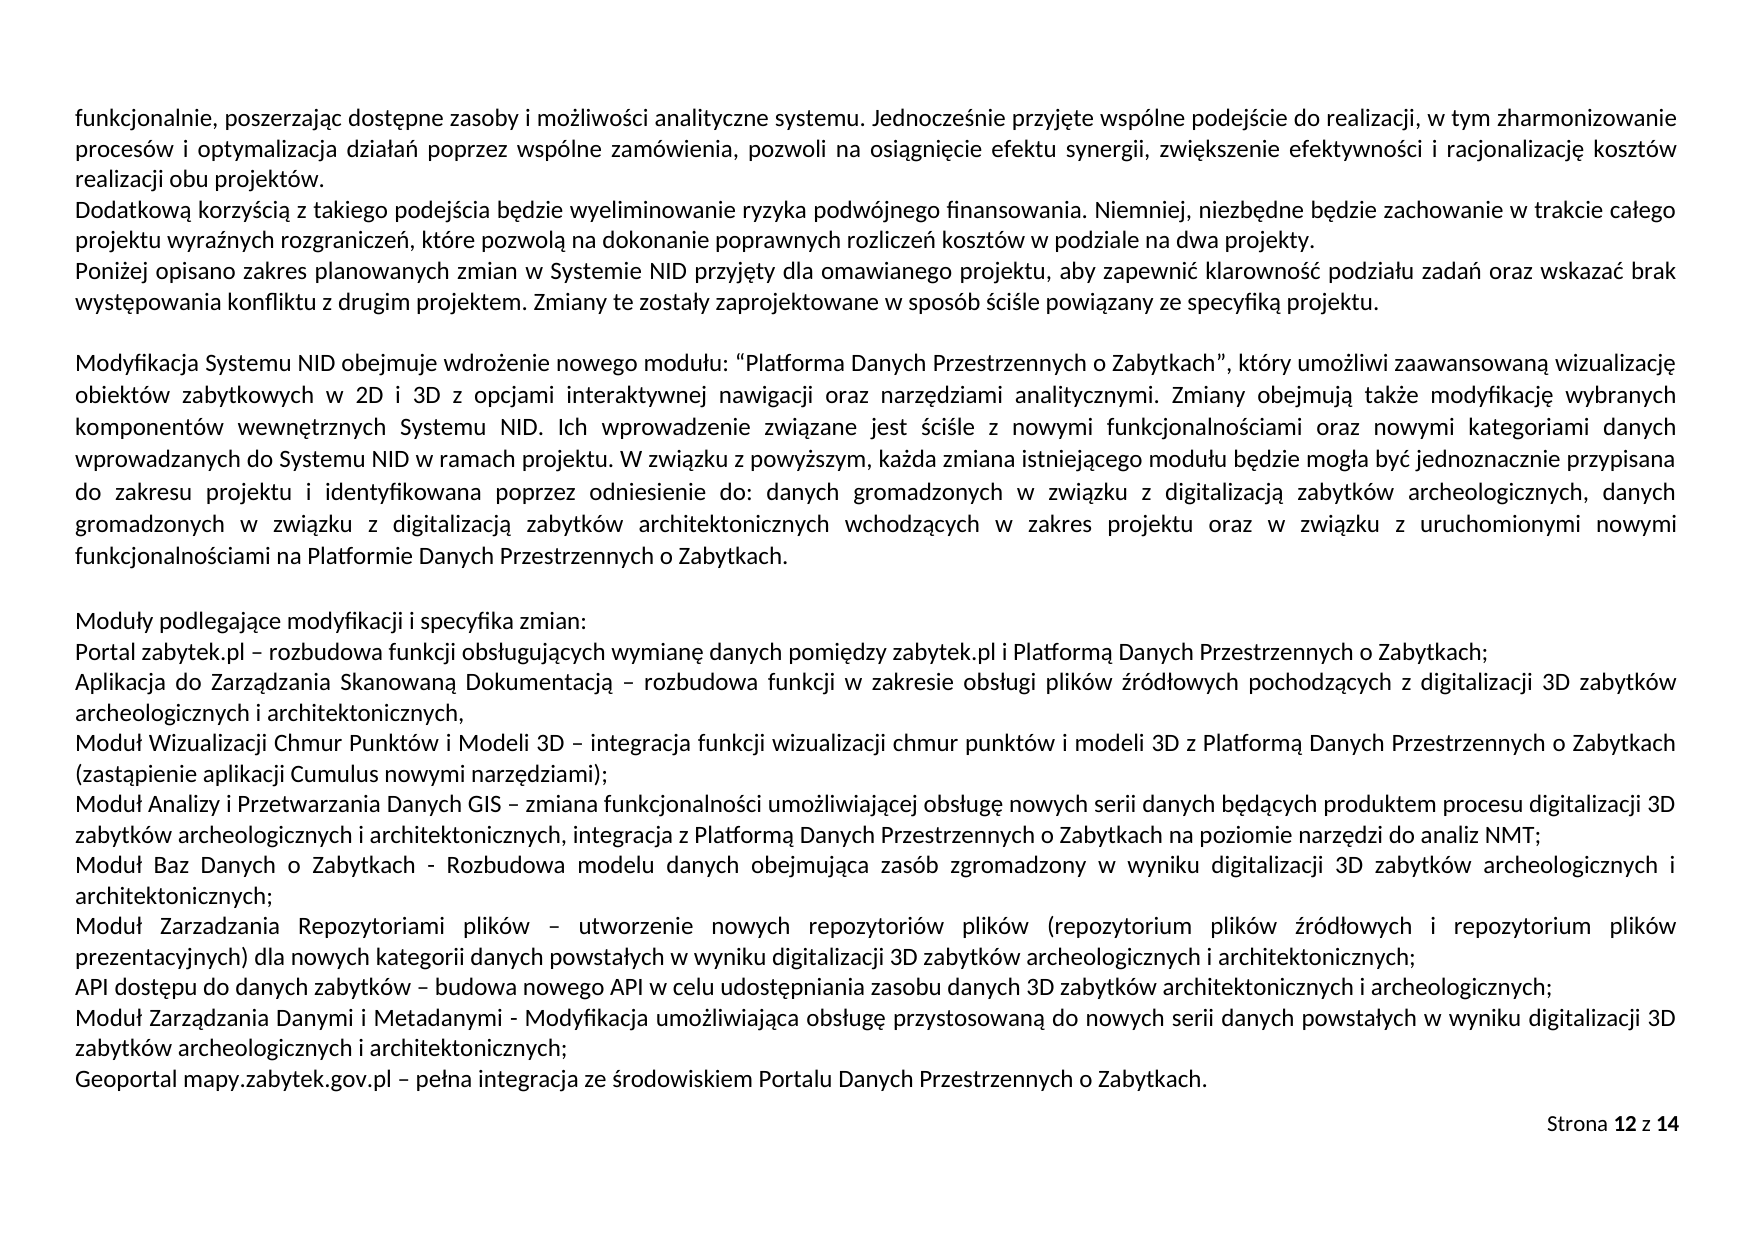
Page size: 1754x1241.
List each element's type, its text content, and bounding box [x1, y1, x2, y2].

text Moduł Zarzadzania Repozytoriami plików – utworzenie nowych repozytoriów plików (repozytorium plików źródłowych i repozytorium plików prezentacyjnych) dla nowych kategorii danych powstałych w wyniku digitalizacji 3D zabytków archeologicznych i architektonicznych; [75, 910, 1679, 971]
text Aplikacja do Zarządzania Skanowaną Dokumentacją – rozbudowa funkcji w zakresie obsługi plików źródłowych pochodzących z digitalizacji 3D zabytków archeologicznych i architektonicznych, [75, 666, 1679, 727]
text Moduł Wizualizacji Chmur Punktów i Modeli 3D – integracja funkcji wizualizacji chmur punktów i modeli 3D z Platformą Danych Przestrzennych o Zabytkach (zastąpienie aplikacji Cumulus nowymi narzędziami); [75, 727, 1679, 788]
text Moduł Zarządzania Danymi i Metadanymi - Modyfikacja umożliwiająca obsługę przystosowaną do nowych serii danych powstałych w wyniku digitalizacji 3D zabytków archeologicznych i architektonicznych; [75, 1002, 1679, 1063]
text Portal zabytek.pl – rozbudowa funkcji obsługujących wymianę danych pomiędzy zabytek.pl i Platformą Danych Przestrzennych o Zabytkach; [75, 636, 1679, 666]
text Moduł Baz Danych o Zabytkach - Rozbudowa modelu danych obejmująca zasób zgromadzony w wyniku digitalizacji 3D zabytków archeologicznych i architektonicznych; [75, 849, 1679, 910]
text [75, 103, 1679, 194]
text Moduł Analizy i Przetwarzania Danych GIS – zmiana funkcjonalności umożliwiającej obsługę nowych serii danych będących produktem procesu digitalizacji 3D zabytków archeologicznych i architektonicznych, integracja z Platformą Danych Przestrzennych o Zabytkach na poziomie narzędzi do analiz NMT; [75, 788, 1679, 849]
text Dodatkową korzyścią z takiego podejścia będzie wyeliminowanie ryzyka podwójnego finansowania. Niemniej, niezbędne będzie zachowanie w trakcie całego projektu wyraźnych rozgraniczeń, które pozwolą na dokonanie poprawnych rozliczeń kosztów w podziale na dwa projekty. [75, 194, 1679, 255]
text API dostępu do danych zabytków – budowa nowego API w celu udostępniania zasobu danych 3D zabytków architektonicznych i archeologicznych; [75, 971, 1679, 1002]
text Modyfikacja Systemu NID obejmuje wdrożenie nowego modułu: “Platforma Danych Przestrzennych o Zabytkach”, który umożliwi zaawansowaną wizualizację obiektów zabytkowych w 2D i 3D z opcjami interaktywnej nawigacji oraz narzędziami analitycznymi. Zmiany obejmują także modyfikację wybranych komponentów wewnętrznych Systemu NID. Ich wprowadzenie związane jest ściśle z nowymi funkcjonalnościami oraz nowymi kategoriami danych wprowadzanych do Systemu NID w ramach projektu. W związku z powyższym, każda zmiana istniejącego modułu będzie mogła być jednoznacznie przypisana do zakresu projektu i identyfikowana poprzez odniesienie do: danych gromadzonych w związku z digitalizacją zabytków archeologicznych, danych gromadzonych w związku z digitalizacją zabytków architektonicznych wchodzących w zakres projektu oraz w związku z uruchomionymi nowymi funkcjonalnościami na Platformie Danych Przestrzennych o Zabytkach. [75, 347, 1679, 571]
text Geoportal mapy.zabytek.gov.pl – pełna integracja ze środowiskiem Portalu Danych Przestrzennych o Zabytkach. [75, 1063, 1679, 1093]
text Moduły podlegające modyfikacji i specyfika zmian: [75, 605, 1679, 636]
text Poniżej opisano zakres planowanych zmian w Systemie NID przyjęty dla omawianego projektu, aby zapewnić klarowność podziału zadań oraz wskazać brak występowania konfliktu z drugim projektem. Zmiany te zostały zaprojektowane w sposób ściśle powiązany ze specyfiką projektu. [75, 255, 1679, 316]
